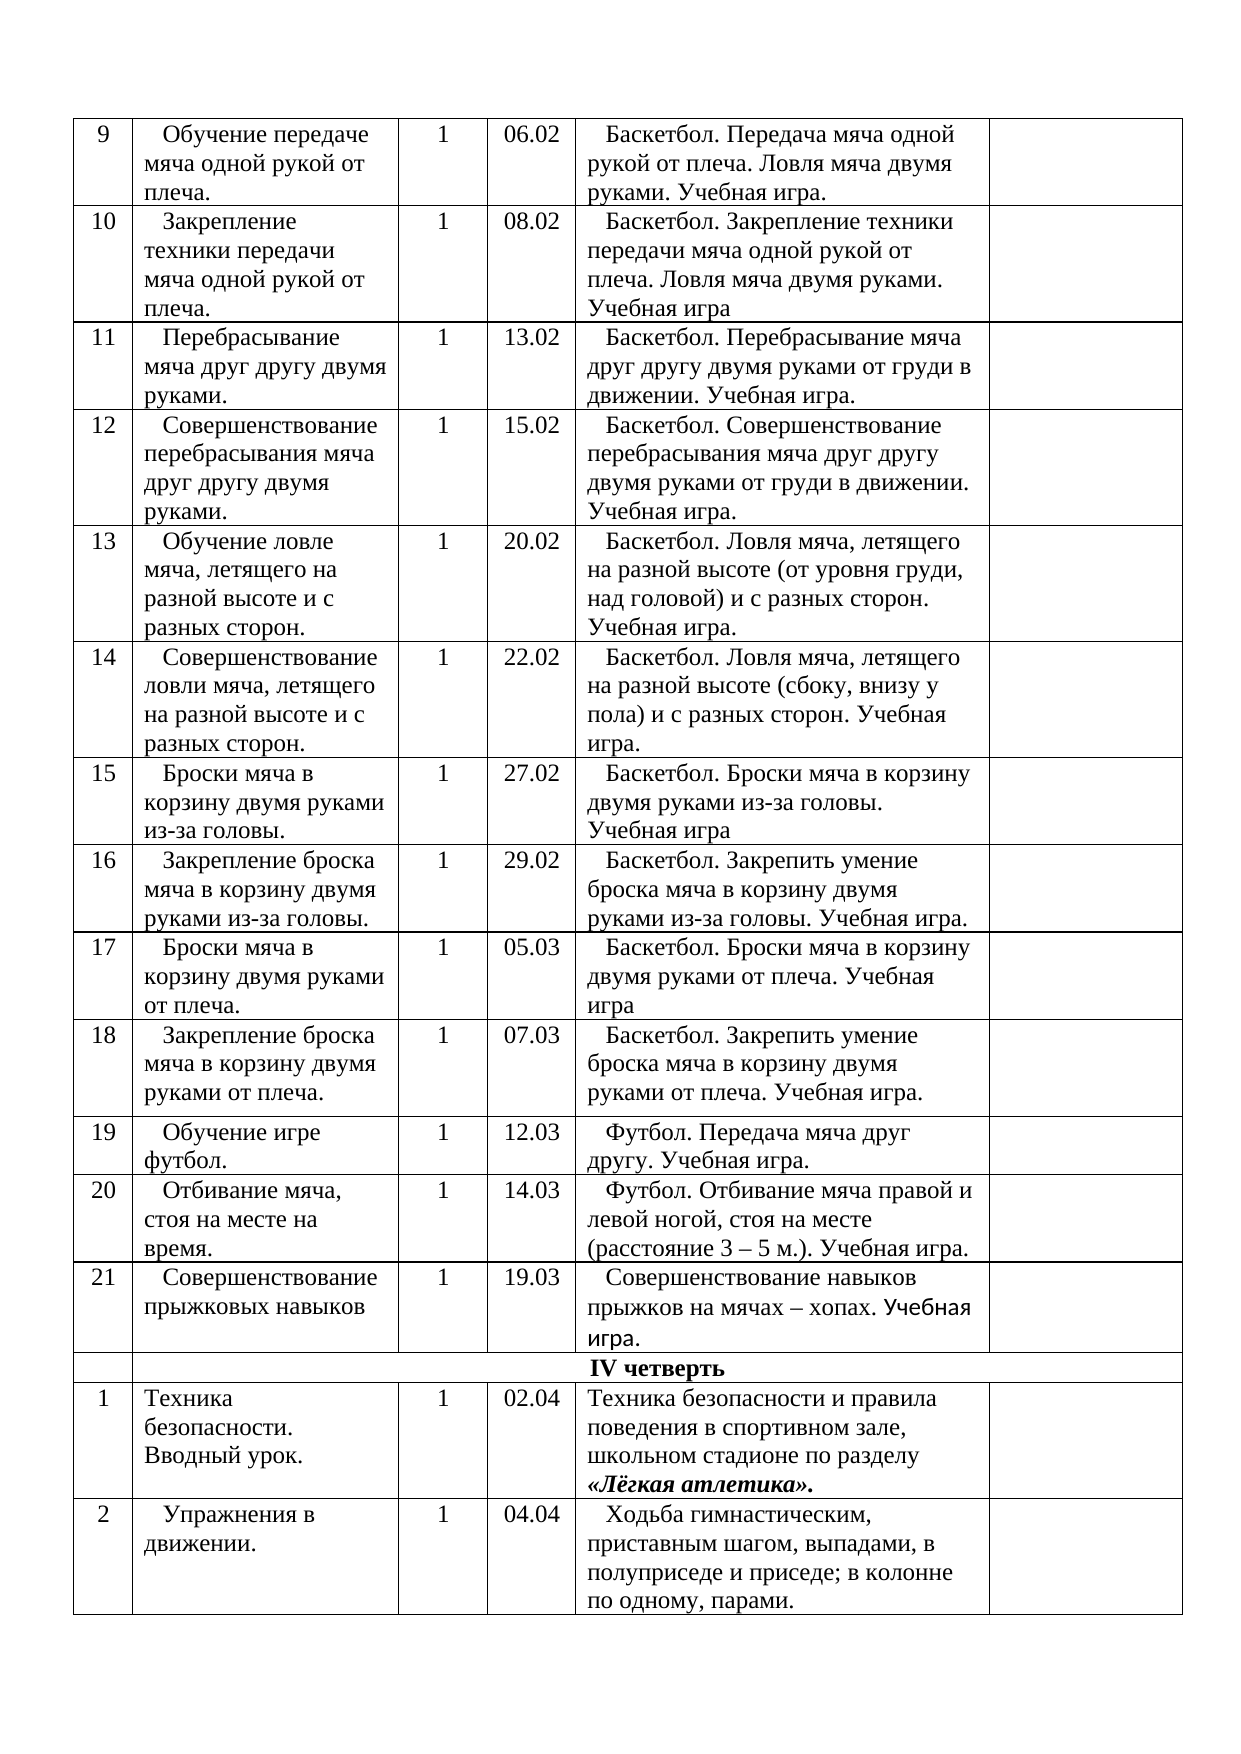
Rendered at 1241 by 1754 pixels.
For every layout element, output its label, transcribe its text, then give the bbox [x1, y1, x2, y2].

table_cell [990, 1117, 1182, 1174]
table_cell 20.02 [488, 526, 575, 641]
table_cell Баскетбол. Броски мяча в корзину двумя руками от плеча. Учебная игра [576, 933, 989, 1019]
table_cell Футбол. Передача мяча друг другу. Учебная игра. [576, 1117, 989, 1174]
table_cell [990, 526, 1182, 641]
table_cell 1 [399, 933, 487, 1019]
table_cell Баскетбол. Закрепить умение броска мяча в корзину двумя руками от плеча. Учебная игра. [576, 1020, 989, 1116]
table_cell 1 [399, 206, 487, 321]
table_cell 29.02 [488, 845, 575, 931]
table_cell 05.03 [488, 933, 575, 1019]
table_cell 14 [74, 642, 132, 757]
table_cell 19.03 [488, 1263, 575, 1352]
table_cell Баскетбол. Передача мяча одной рукой от плеча. Ловля мяча двумя руками. Учебная игра. [576, 119, 989, 205]
table_cell Обучение передаче мяча одной рукой от плеча. [133, 119, 398, 205]
table_cell 17 [74, 933, 132, 1019]
table_cell Обучение ловле мяча, летящего на разной высоте и с разных сторон. [133, 526, 398, 641]
table_cell [990, 642, 1182, 757]
table_cell 11 [74, 323, 132, 409]
table_cell 1 [399, 1117, 487, 1174]
table_cell 12 [74, 410, 132, 525]
table_cell Футбол. Отбивание мяча правой и левой ногой, стоя на месте (расстояние 3 – 5 м.). Учебная игра. [576, 1175, 989, 1261]
table_cell Совершенствование перебрасывания мяча друг другу двумя руками. [133, 410, 398, 525]
table_cell 08.02 [488, 206, 575, 321]
table_cell 9 [74, 119, 132, 205]
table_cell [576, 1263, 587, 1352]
table_cell Баскетбол. Закрепить умение броска мяча в корзину двумя руками из-за головы. Учебная игра. [576, 845, 989, 931]
table_cell 1 [399, 119, 487, 205]
table_cell 04.04 [488, 1499, 575, 1614]
table_cell 22.02 [488, 642, 575, 757]
table_cell 02.04 [488, 1383, 575, 1498]
table_cell 1 [399, 758, 487, 844]
table_cell [990, 1263, 1182, 1352]
table_cell Перебрасывание мяча друг другу двумя руками. [133, 323, 398, 409]
table_cell [990, 410, 1182, 525]
table_cell 1 [399, 1499, 487, 1614]
table_cell 06.02 [488, 119, 575, 205]
table_cell 1 [399, 1383, 487, 1498]
table_cell [990, 323, 1182, 409]
table_cell 16 [74, 845, 132, 931]
table_cell 1 [74, 1383, 132, 1498]
table_cell Техника безопасности. Вводный урок. [133, 1383, 398, 1498]
table_cell 19 [74, 1117, 132, 1174]
table_cell Совершенствование ловли мяча, летящего на разной высоте и с разных сторон. [133, 642, 398, 757]
table_cell 1 [399, 323, 487, 409]
table_cell 13.02 [488, 323, 575, 409]
table_cell Закрепление техники передачи мяча одной рукой от плеча. [133, 206, 398, 321]
table_cell [74, 1353, 132, 1382]
table_cell 15.02 [488, 410, 575, 525]
table_cell 10 [74, 206, 132, 321]
table_cell [990, 845, 1182, 931]
table_cell 21 [74, 1263, 132, 1352]
table_cell [990, 1383, 1182, 1498]
table_cell [990, 933, 1182, 1019]
table_cell 1 [399, 410, 487, 525]
table_cell 1 [399, 642, 487, 757]
table_cell Баскетбол. Ловля мяча, летящего на разной высоте (от уровня груди, над головой) и с разных сторон. Учебная игра. [576, 526, 989, 641]
table_cell Отбивание мяча, стоя на месте на время. [133, 1175, 398, 1261]
table_cell Баскетбол. Броски мяча в корзину двумя руками из-за головы. Учебная игра [576, 758, 989, 844]
table_cell [990, 758, 1182, 844]
table_cell 1 [399, 526, 487, 641]
table_cell 2 [74, 1499, 132, 1614]
table_cell 1 [399, 1175, 487, 1261]
table_cell [990, 206, 1182, 321]
table_cell 13 [74, 526, 132, 641]
table_cell 12.03 [488, 1117, 575, 1174]
table_cell [990, 1499, 1182, 1614]
table_cell 07.03 [488, 1020, 575, 1116]
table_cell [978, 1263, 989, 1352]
table_cell 27.02 [488, 758, 575, 844]
table_cell Броски мяча в корзину двумя руками из-за головы. [133, 758, 398, 844]
table_cell 18 [74, 1020, 132, 1116]
table_cell Баскетбол. Совершенствование перебрасывания мяча друг другу двумя руками от груди в движении. Учебная игра. [576, 410, 989, 525]
table_cell Закрепление броска мяча в корзину двумя руками из-за головы. [133, 845, 398, 931]
table_cell Обучение игре футбол. [133, 1117, 398, 1174]
table_cell 20 [74, 1175, 132, 1261]
table_cell [990, 1020, 1182, 1116]
table_cell Ходьба гимнастическим, приставным шагом, выпадами, в полуприседе и приседе; в колонне по одному, парами. [576, 1499, 989, 1614]
table_cell 1 [399, 1020, 487, 1116]
table_cell Совершенствование прыжковых навыков [133, 1263, 398, 1352]
table_cell [990, 119, 1182, 205]
table_cell Баскетбол. Закрепление техники передачи мяча одной рукой от плеча. Ловля мяча двумя руками. Учебная игра [576, 206, 989, 321]
table_cell Закрепление броска мяча в корзину двумя руками от плеча. [133, 1020, 398, 1116]
table_cell Упражнения в движении. [133, 1499, 398, 1614]
table_cell 15 [74, 758, 132, 844]
table_cell Баскетбол. Ловля мяча, летящего на разной высоте (сбоку, внизу у пола) и с разных сторон. Учебная игра. [576, 642, 989, 757]
table_cell [990, 1175, 1182, 1261]
table_cell Броски мяча в корзину двумя руками от плеча. [133, 933, 398, 1019]
table_cell IV четверть [133, 1353, 1182, 1382]
table_cell 14.03 [488, 1175, 575, 1261]
table_cell Техника безопасности и правила поведения в спортивном зале, школьном стадионе по разделу «Лёгкая атлетика». [576, 1383, 989, 1498]
table_cell Баскетбол. Перебрасывание мяча друг другу двумя руками от груди в движении. Учебная игра. [576, 323, 989, 409]
table_cell 1 [399, 1263, 487, 1352]
table_cell 1 [399, 845, 487, 931]
